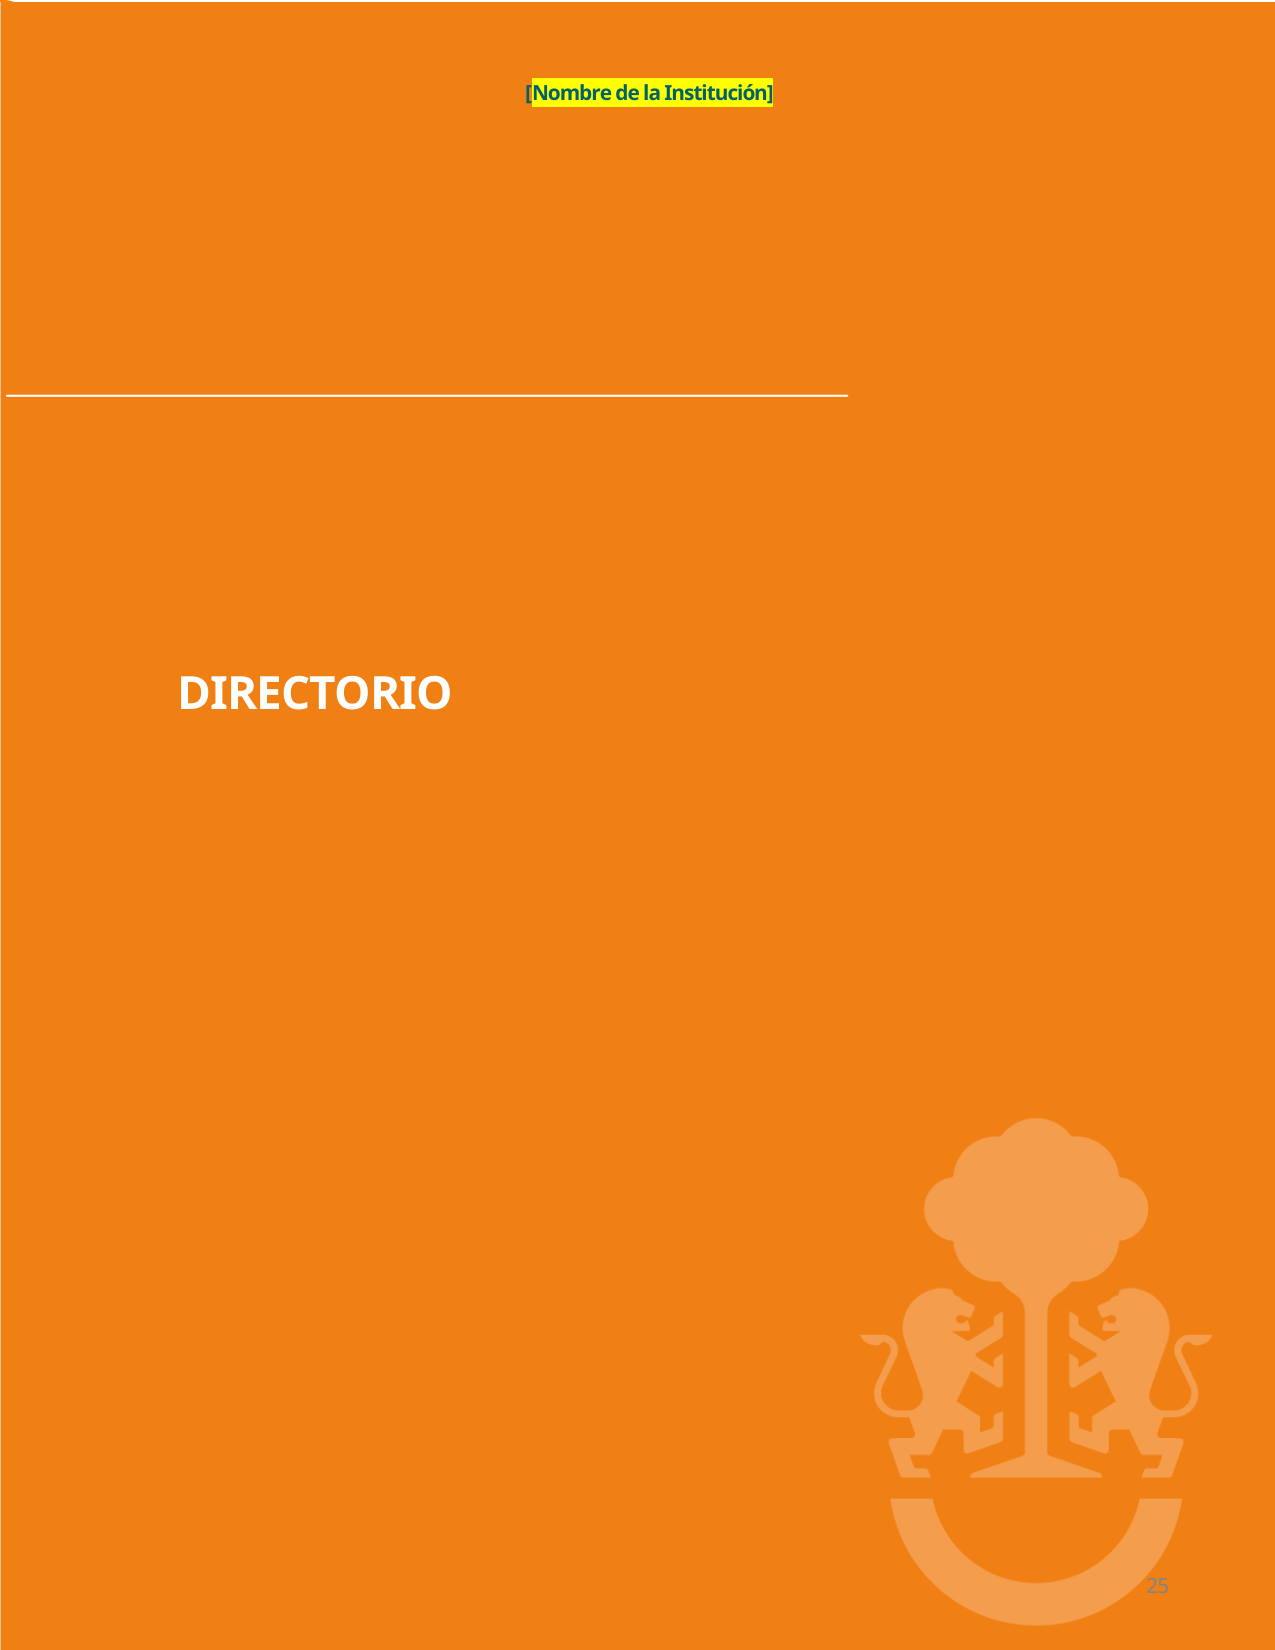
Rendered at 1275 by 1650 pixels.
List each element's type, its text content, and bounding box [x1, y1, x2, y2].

text DIRECTORIO [177, 660, 1122, 723]
picture [0, 0, 1275, 1650]
